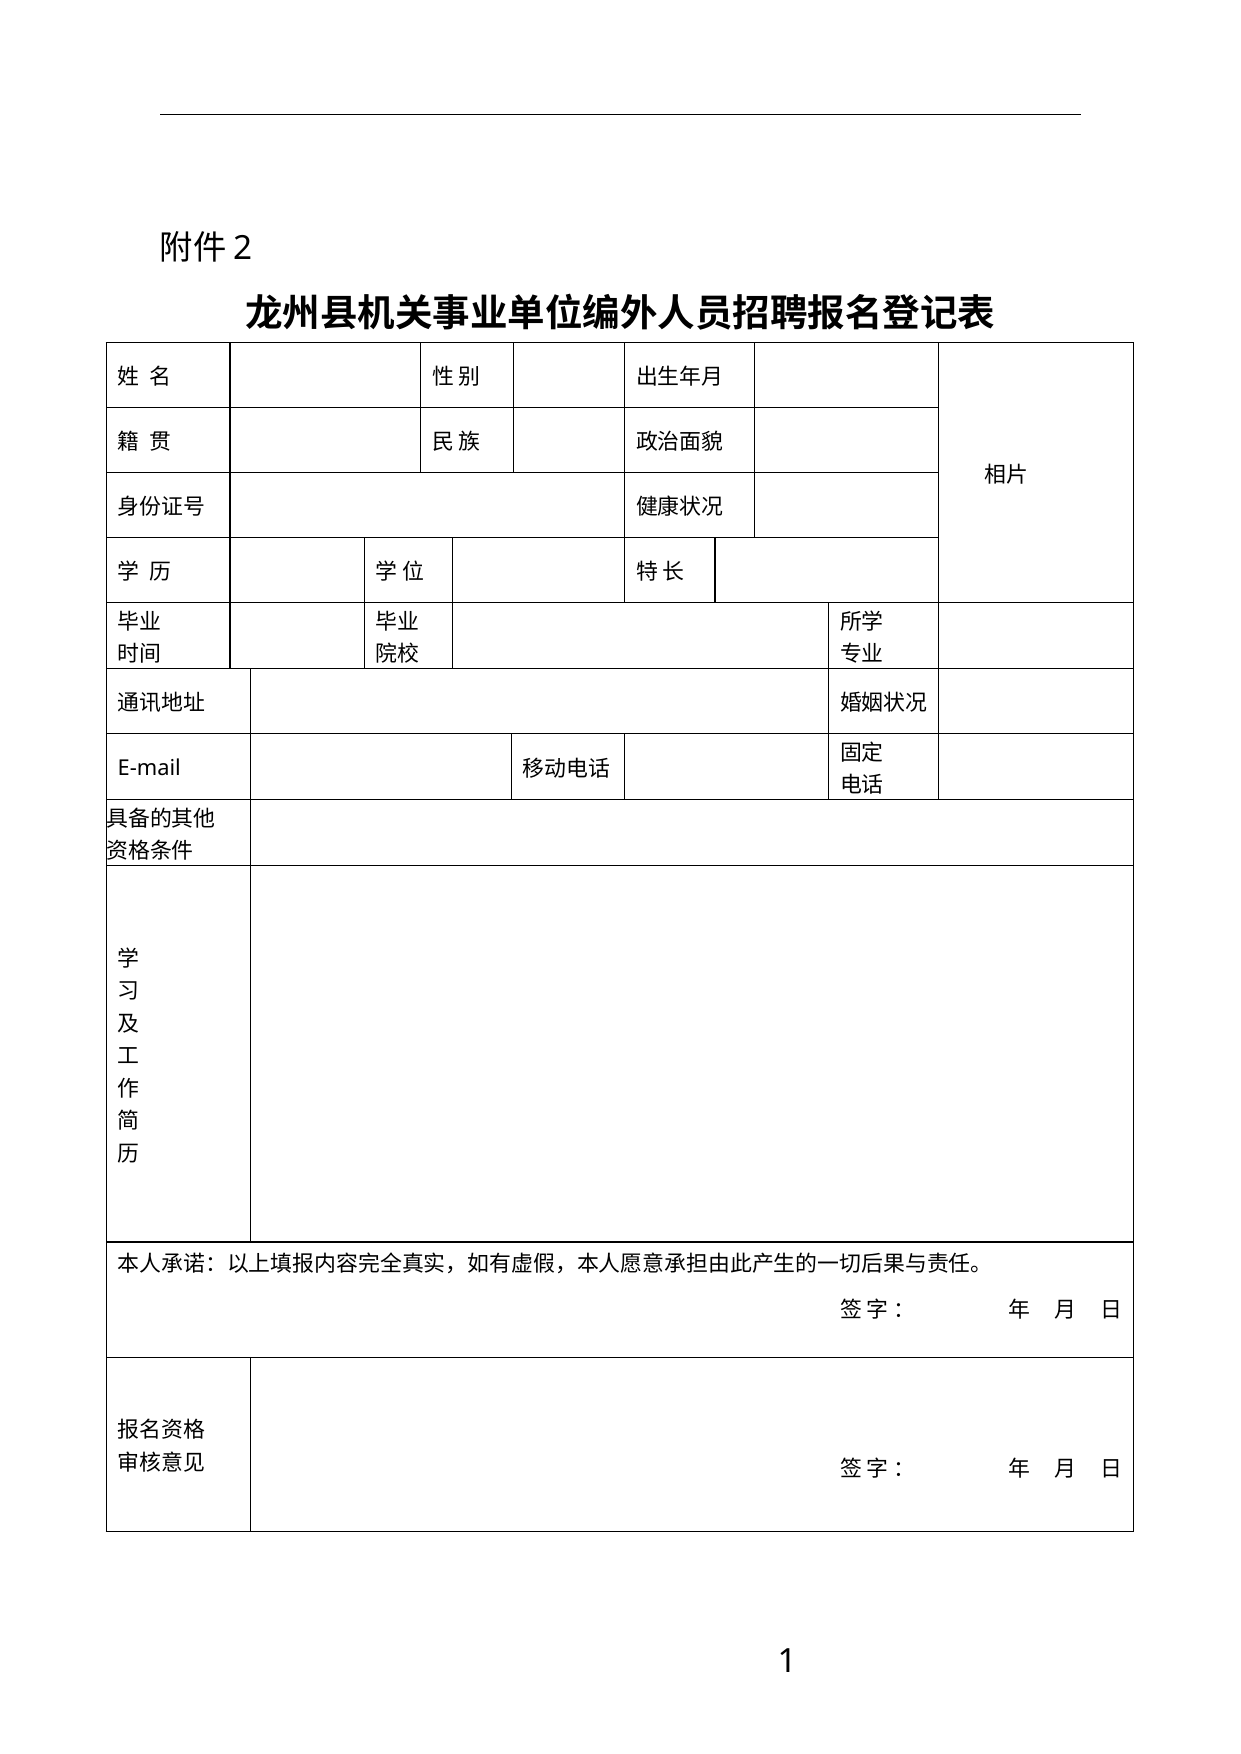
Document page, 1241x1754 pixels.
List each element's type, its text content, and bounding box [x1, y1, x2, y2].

table_header 出生年月 [625, 343, 754, 407]
table_header [231, 343, 420, 407]
table_cell 身份证号 [107, 473, 229, 537]
table_cell 特 长 [625, 538, 714, 602]
table_cell [939, 669, 1133, 733]
table_cell [453, 603, 828, 668]
table_cell [231, 408, 420, 472]
table_header [755, 343, 938, 407]
table_cell 学 习 及 工 作 简 历 [107, 866, 250, 1241]
table_cell 固定 电话 [829, 734, 938, 799]
table_cell 民 族 [421, 408, 513, 472]
table_cell 毕业 时间 [107, 603, 229, 668]
table_cell [231, 473, 624, 537]
table_cell [939, 734, 1133, 799]
text 附件2 [159, 212, 1081, 277]
table_cell [251, 669, 828, 733]
table_cell 健康状况 [625, 473, 754, 537]
table_cell 报名资格 审核意见 [107, 1358, 250, 1531]
table_header 性 别 [421, 343, 513, 407]
table_cell 籍 贯 [107, 408, 229, 472]
table_cell 移动电话 [512, 734, 624, 799]
table_cell E-mail [107, 734, 250, 799]
table_header 姓 名 [107, 343, 229, 407]
table_cell 学 历 [107, 538, 229, 602]
table_cell [514, 408, 624, 472]
table_cell 签 字 ： 年 月 日 [251, 1358, 1133, 1531]
table_header [514, 343, 624, 407]
table_cell [755, 473, 938, 537]
table_cell 政治面貌 [625, 408, 754, 472]
table_cell [231, 603, 364, 668]
table_cell 本人承诺：以上填报内容完全真实，如有虚假，本人愿意承担由此产生的一切后果与责任。 签 字 ： 年 月 日 [107, 1243, 1133, 1357]
table_cell [251, 800, 1133, 865]
table_cell [231, 538, 364, 602]
table_cell [939, 603, 1133, 668]
table_cell 学 位 [365, 538, 452, 602]
table_cell [716, 538, 938, 602]
text 龙州县机关事业单位编外人员招聘报名登记表 [159, 277, 1081, 342]
table_cell [625, 734, 828, 799]
table_cell 通讯地址 [107, 669, 250, 733]
table_cell 所学 专业 [829, 603, 938, 668]
table_cell [251, 866, 1133, 1241]
table_cell 具备的其他 资格条件 [107, 800, 250, 865]
table_cell [251, 734, 511, 799]
table_cell 婚姻状况 [829, 669, 938, 733]
table_cell [755, 408, 938, 472]
table_header 相片 [939, 343, 1133, 602]
table_cell 毕业 院校 [365, 603, 452, 668]
table_cell [453, 538, 624, 602]
